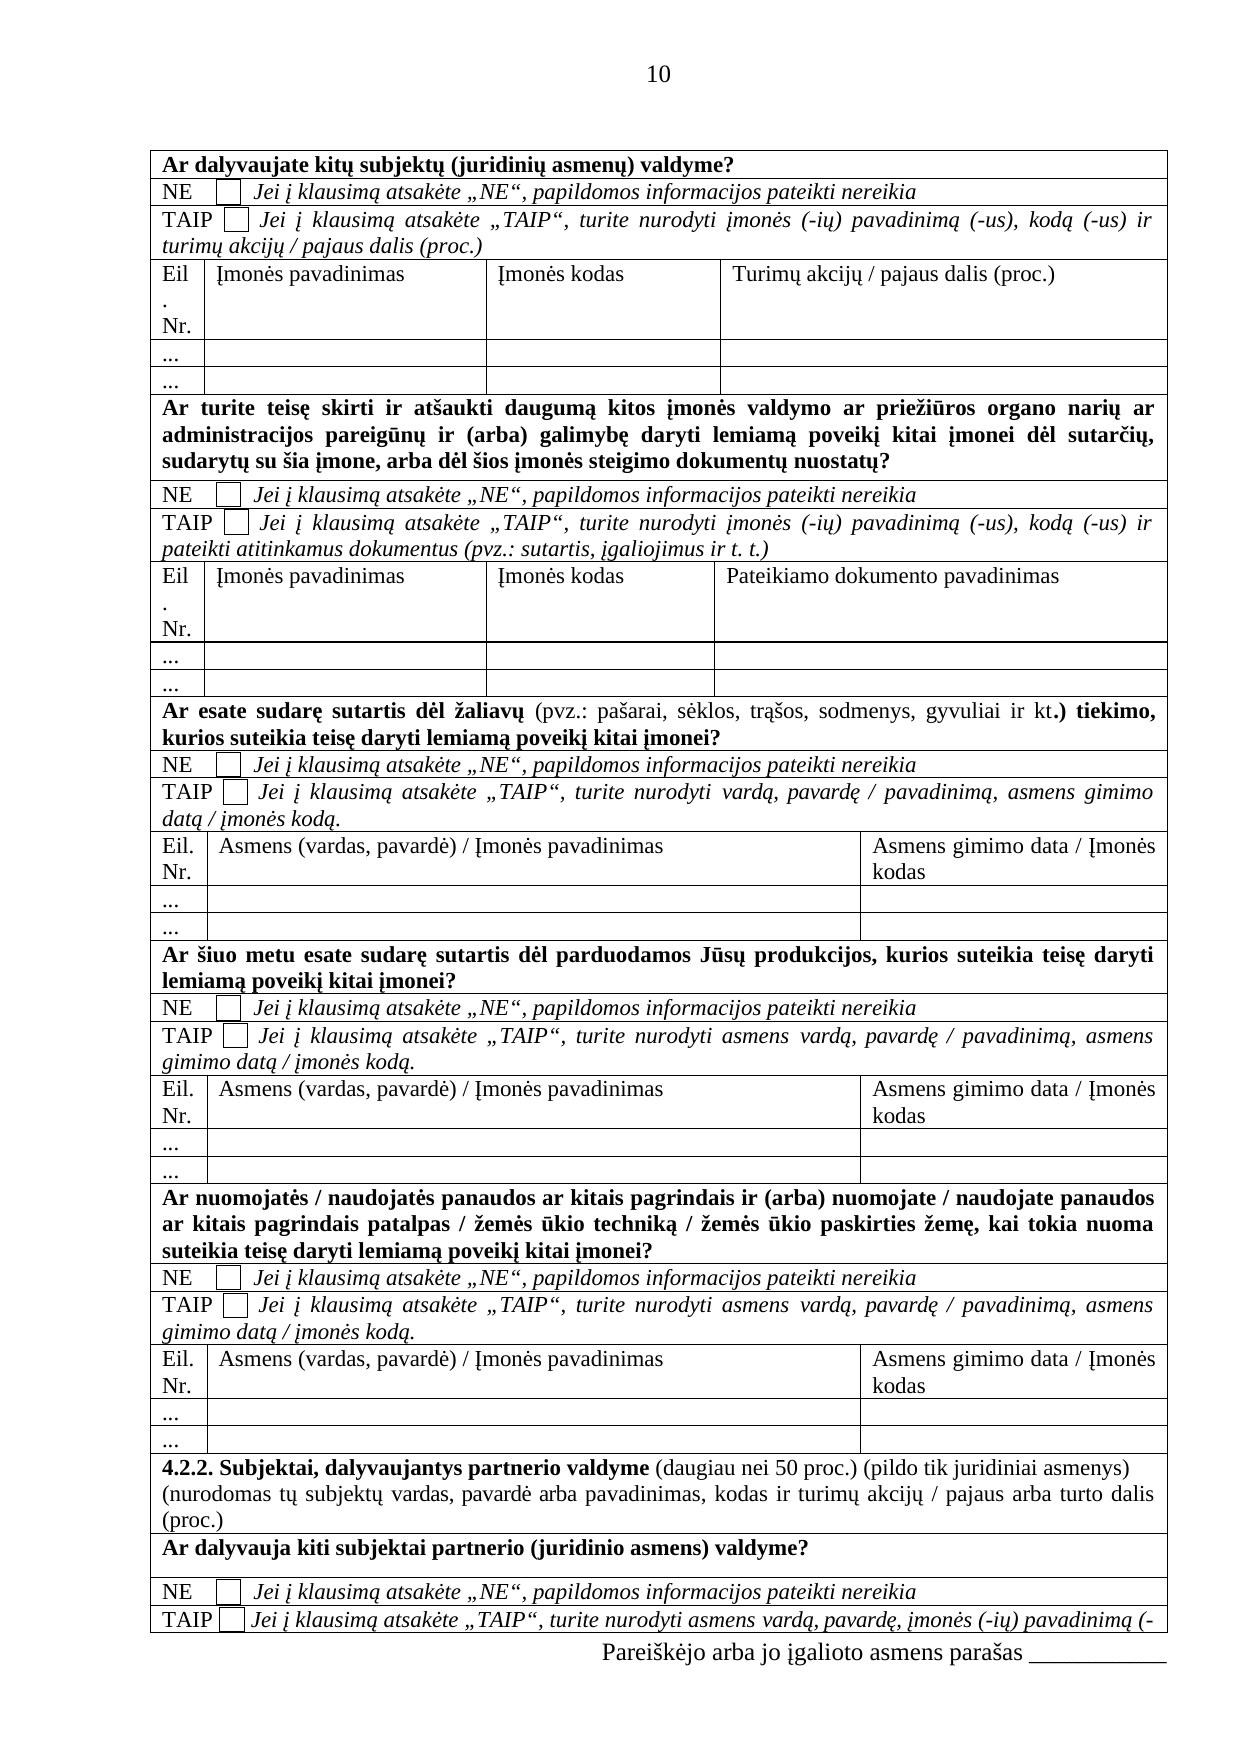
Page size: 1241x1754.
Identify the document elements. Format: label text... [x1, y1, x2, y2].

table_cell Asmens (vardas, pavardė) / Įmonės pavadinimas [208, 1076, 860, 1128]
table_cell Ar nuomojatės / naudojatės panaudos ar kitais pagrindais ir (arba) nuomojate / naudojate panaudos ar kitais pagrindais patalpas / žemės ūkio techniką / žemės ūkio paskirties žemę, kai tokia nuoma suteikia teisę daryti lemiamą poveikį kitai įmonei? [151, 1184, 1167, 1263]
table_cell ... [151, 643, 204, 669]
table_cell TAIP Jei į klausimą atsakėte „TAIP“, turite nurodyti asmens vardą, pavardę / pavadinimą, asmens gimimo datą / įmonės kodą. [151, 1022, 1167, 1074]
table_cell NE Jei į klausimą atsakėte „NE“, papildomos informacijos pateikti nereikia [241, 179, 1167, 205]
table_cell [487, 643, 714, 669]
table_cell [208, 913, 860, 939]
table_cell TAIP Jei į klausimą atsakėte „TAIP“, turite nurodyti įmonės (-ių) pavadinimą (-us), kodą (-us) ir turimų akcijų / pajaus dalis (proc.) [151, 206, 1167, 258]
table_cell TAIP Jei į klausimą atsakėte „TAIP“, turite nurodyti įmonės (-ių) pavadinimą (-us), kodą (-us) ir pateikti atitinkamus dokumentus (pvz.: sutartis, įgaliojimus ir t. t.) [151, 509, 1167, 561]
table_cell [205, 670, 486, 696]
table_cell Eil. Nr. [151, 260, 204, 339]
table_cell Ar dalyvaujate kitų subjektų (juridinių asmenų) valdyme? [151, 151, 1167, 177]
table_cell Įmonės pavadinimas [205, 562, 486, 641]
table_cell [205, 643, 486, 669]
table_cell Asmens gimimo data / Įmonės kodas [861, 1076, 1167, 1128]
table_cell ... [151, 340, 204, 366]
table_cell [721, 367, 1167, 393]
table_cell Įmonės kodas [487, 260, 720, 339]
table_cell [721, 340, 1167, 366]
table_cell [861, 1157, 1167, 1183]
table_cell ... [151, 1426, 207, 1453]
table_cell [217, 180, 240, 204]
table_cell ... [151, 1157, 207, 1183]
table_cell Įmonės kodas [487, 562, 714, 641]
table_cell 4.2.2. Subjektai, dalyvaujantys partnerio valdyme (daugiau nei 50 proc.) (pildo tik juridiniai asmenys) (nurodomas tų subjektų vardas, pavardė arba pavadinimas, kodas ir turimų akcijų / pajaus arba turto dalis (proc.) [151, 1454, 1167, 1533]
table_cell Ar turite teisę skirti ir atšaukti daugumą kitos įmonės valdymo ar priežiūros organo narių ar administracijos pareigūnų ir (arba) galimybę daryti lemiamą poveikį kitai įmonei dėl sutarčių, sudarytų su šia įmone, arba dėl šios įmonės steigimo dokumentų nuostatų? [151, 395, 1167, 480]
table_cell NE Jei į klausimą atsakėte „NE“, papildomos informacijos pateikti nereikia [151, 481, 1167, 507]
table_cell [205, 367, 486, 393]
table_cell [205, 340, 486, 366]
table_cell NE Jei į klausimą atsakėte „NE“, papildomos informacijos pateikti nereikia [151, 994, 1167, 1021]
table_cell [715, 670, 1167, 696]
table_cell Eil. Nr. [151, 832, 207, 885]
table_cell Ar šiuo metu esate sudarę sutartis dėl parduodamos Jūsų produkcijos, kurios suteikia teisę daryti lemiamą poveikį kitai įmonei? [151, 941, 1167, 993]
table_cell ... [151, 367, 204, 393]
table_cell Eil. Nr. [151, 1345, 207, 1398]
table_cell ... [151, 1399, 207, 1425]
table_cell [208, 1399, 860, 1425]
table_cell [715, 643, 1167, 669]
table_cell Asmens gimimo data / Įmonės kodas [861, 1345, 1167, 1398]
table_cell Asmens (vardas, pavardė) / Įmonės pavadinimas [208, 832, 860, 885]
table_cell Pateikiamo dokumento pavadinimas [715, 562, 1167, 641]
table_cell NE Jei į klausimą atsakėte „NE“, papildomos informacijos pateikti nereikia [151, 1578, 1167, 1605]
table_cell ... [151, 913, 207, 939]
table_cell Asmens gimimo data / Įmonės kodas [861, 832, 1167, 885]
table_cell [861, 886, 1167, 912]
table_cell [861, 913, 1167, 939]
table_cell [208, 886, 860, 912]
table_cell ... [151, 886, 207, 912]
table_cell [208, 1157, 860, 1183]
table_cell ... [151, 670, 204, 696]
table_cell [487, 367, 720, 393]
table_cell ... [151, 1129, 207, 1156]
table_cell Ar dalyvauja kiti subjektai partnerio (juridinio asmens) valdyme? [151, 1534, 1167, 1577]
table_cell [208, 1426, 860, 1453]
table_cell [208, 1129, 860, 1156]
table_cell [487, 340, 720, 366]
table_cell Ar esate sudarę sutartis dėl žaliavų (pvz.: pašarai, sėklos, trąšos, sodmenys, gyvuliai ir kt.) tiekimo, kurios suteikia teisę daryti lemiamą poveikį kitai įmonei? [151, 697, 1167, 750]
table_cell Turimų akcijų / pajaus dalis (proc.) [721, 260, 1167, 339]
table_cell [861, 1399, 1167, 1425]
table_cell [487, 670, 714, 696]
table_cell TAIP Jei į klausimą atsakėte „TAIP“, turite nurodyti vardą, pavardę / pavadinimą, asmens gimimo datą / įmonės kodą. [151, 778, 1167, 831]
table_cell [151, 1606, 1167, 1632]
table_cell Įmonės pavadinimas [205, 260, 486, 339]
table_cell [861, 1426, 1167, 1453]
table_cell NE Jei į klausimą atsakėte „NE“, papildomos informacijos pateikti nereikia [151, 1264, 1167, 1291]
table_cell Asmens (vardas, pavardė) / Įmonės pavadinimas [208, 1345, 860, 1398]
table_cell Eil. Nr. [151, 1076, 207, 1128]
table_cell NE Jei į klausimą atsakėte „NE“, papildomos informacijos pateikti nereikia [151, 751, 1167, 777]
table_cell Eil. Nr. [151, 562, 204, 641]
table_cell [861, 1129, 1167, 1156]
table_cell TAIP Jei į klausimą atsakėte „TAIP“, turite nurodyti asmens vardą, pavardę / pavadinimą, asmens gimimo datą / įmonės kodą. [151, 1292, 1167, 1344]
